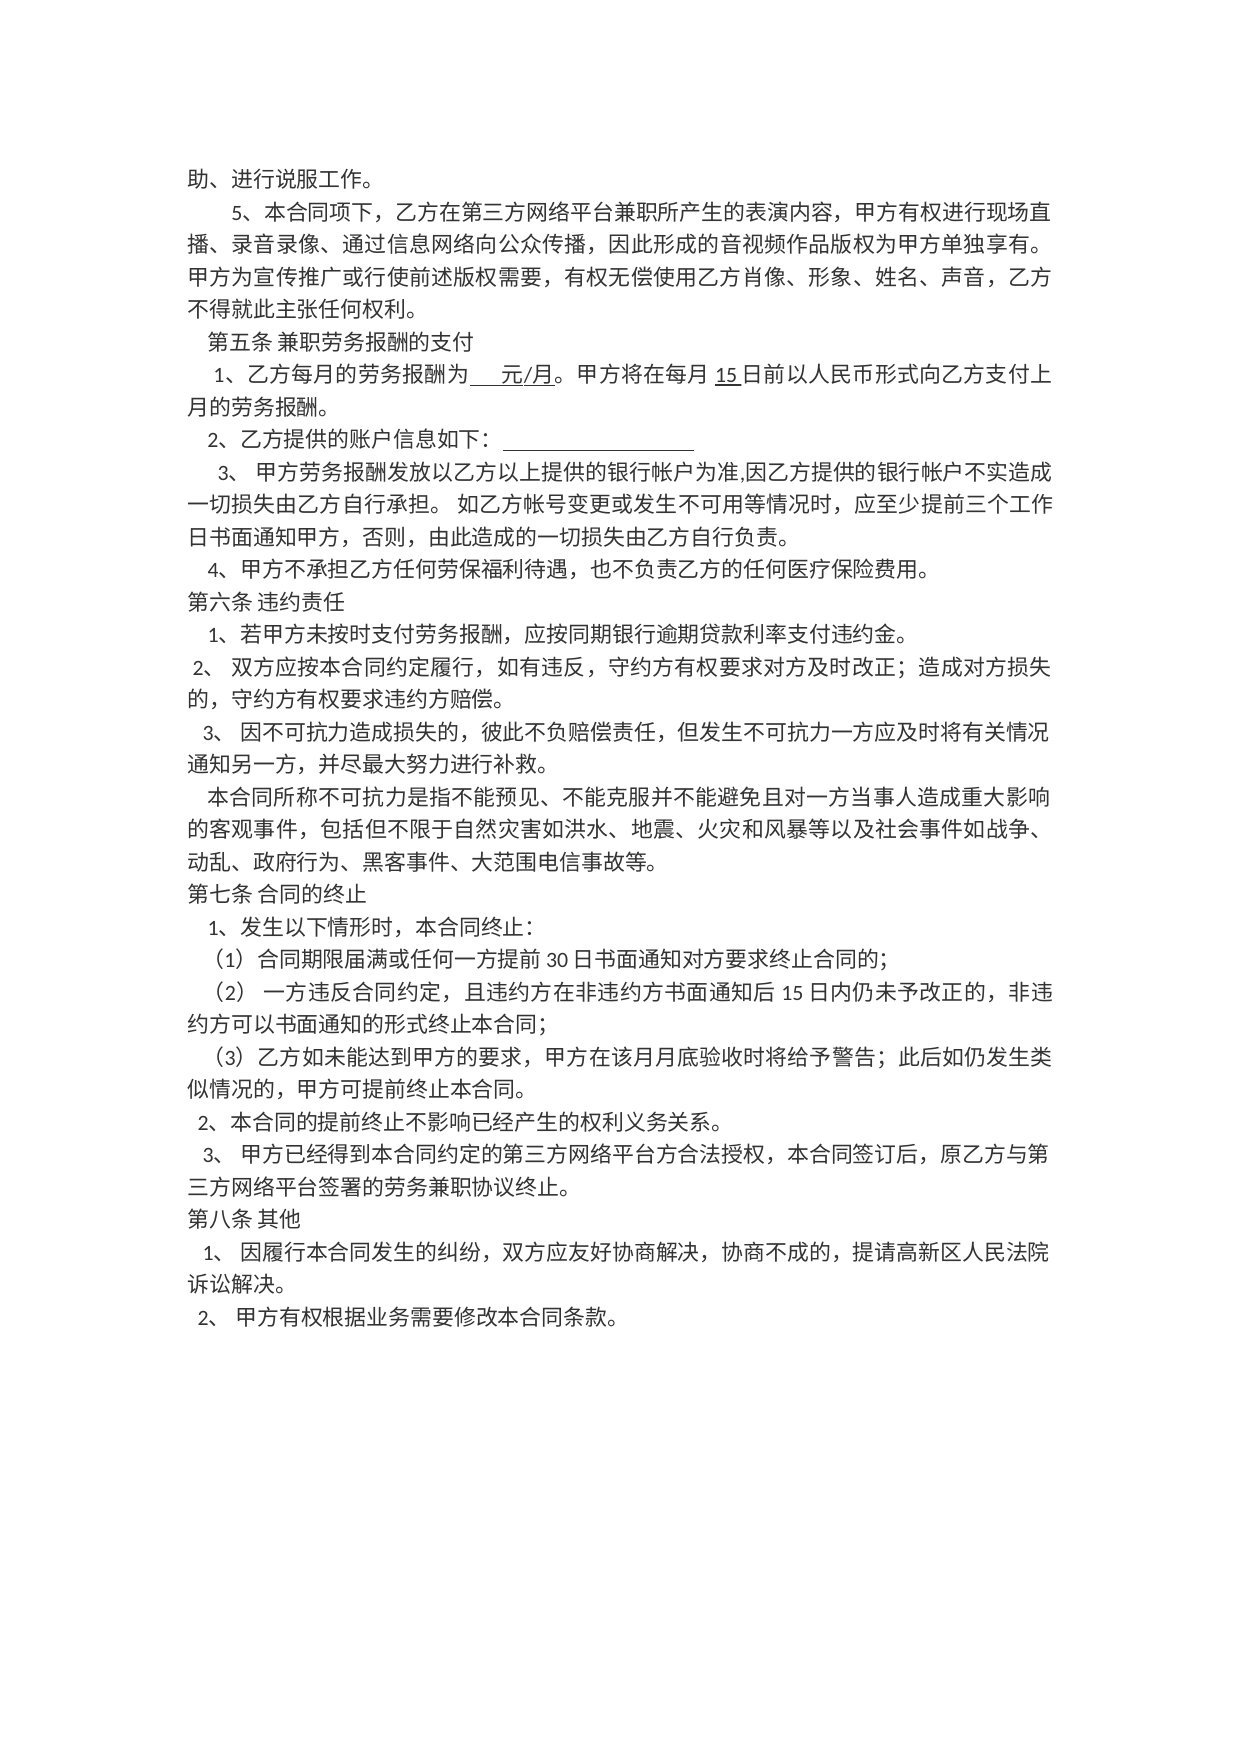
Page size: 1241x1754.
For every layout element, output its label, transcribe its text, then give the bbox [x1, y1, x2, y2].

text 3、 甲方劳务报酬发放以乙方以上提供的银行帐户为准,因乙方提供的银行帐户不实造成一切损失由乙方自行承担。 如乙方帐号变更或发生不可用等情况时，应至少提前三个工作日书面通知甲方，否则，由此造成的一切损失由乙方自行负责。 4、甲方不承担乙方任何劳保福利待遇，也不负责乙方的任何医疗保险费用。 第六条 违约责任 1、若甲方未按时支付劳务报酬，应按同期银行逾期贷款利率支付违约金。 2、 双方应按本合同约定履行，如有违反，守约方有权要求对方及时改正；造成对方损失的，守约方有权要求违约方赔偿。 3、 因不可抗力造成损失的，彼此不负赔偿责任，但发生不可抗力一方应及时将有关情况通知另一方，并尽最大努力进行补救。 本合同所称不可抗力是指不能预见、不能克服并不能避免且对一方当事人造成重大影响的客观事件，包括但不限于自然灾害如洪水、地震、火灾和风暴等以及社会事件如战争、动乱、政府行为、黑客事件、大范围电信事故等。 第七条 合同的终止 1、发生以下情形时，本合同终止： （1）合同期限届满或任何一方提前30日书面通知对方要求终止合同的； （2） 一方违反合同约定，且违约方在非违约方书面通知后15日内仍未予改正的，非违约方可以书面通知的形式终止本合同； （3）乙方如未能达到甲方的要求，甲方在该月月底验收时将给予警告；此后如仍发生类似情况的，甲方可提前终止本合同。 2、本合同的提前终止不影响已经产生的权利义务关系。 3、 甲方已经得到本合同约定的第三方网络平台方合法授权，本合同签订后，原乙方与第三方网络平台签署的劳务兼职协议终止。 第八条 其他 1、 因履行本合同发生的纠纷，双方应友好协商解决，协商不成的，提请高新区人民法院诉讼解决。 2、 甲方有权根据业务需要修改本合同条款。 [187, 519, 1053, 654]
text 5、本合同项下，乙方在第三方网络平台兼职所产生的表演内容，甲方有权进行现场直播、录音录像、通过信息网络向公众传播，因此形成的音视频作品版权为甲方单独享有。甲方为宣传推广或行使前述版权需要，有权无偿使用乙方肖像、形象、姓名、声音，乙方不得就此主张任何权利。 第五条 兼职劳务报酬的支付 1、乙方每月的劳务报酬为 元/月。甲方将在每月15日前以人民币形式向乙方支付上月的劳务报酬。 2、乙方提供的账户信息如下： [187, 194, 1053, 228]
text 5、本合同项下，乙方在第三方网络平台兼职所产生的表演内容，甲方有权进行现场直播、录音录像、通过信息网络向公众传播，因此形成的音视频作品版权为甲方单独享有。甲方为宣传推广或行使前述版权需要，有权无偿使用乙方肖像、形象、姓名、声音，乙方不得就此主张任何权利。 第五条 兼职劳务报酬的支付 1、乙方每月的劳务报酬为 元/月。甲方将在每月15日前以人民币形式向乙方支付上月的劳务报酬。 2、乙方提供的账户信息如下： [187, 386, 1053, 454]
text 5、本合同项下，乙方在第三方网络平台兼职所产生的表演内容，甲方有权进行现场直播、录音录像、通过信息网络向公众传播，因此形成的音视频作品版权为甲方单独享有。甲方为宣传推广或行使前述版权需要，有权无偿使用乙方肖像、形象、姓名、声音，乙方不得就此主张任何权利。 第五条 兼职劳务报酬的支付 1、乙方每月的劳务报酬为 元/月。甲方将在每月15日前以人民币形式向乙方支付上月的劳务报酬。 2、乙方提供的账户信息如下： [187, 292, 1053, 385]
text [187, 162, 1053, 194]
text 3、 甲方劳务报酬发放以乙方以上提供的银行帐户为准,因乙方提供的银行帐户不实造成一切损失由乙方自行承担。 如乙方帐号变更或发生不可用等情况时，应至少提前三个工作日书面通知甲方，否则，由此造成的一切损失由乙方自行负责。 4、甲方不承担乙方任何劳保福利待遇，也不负责乙方的任何医疗保险费用。 第六条 违约责任 1、若甲方未按时支付劳务报酬，应按同期银行逾期贷款利率支付违约金。 2、 双方应按本合同约定履行，如有违反，守约方有权要求对方及时改正；造成对方损失的，守约方有权要求违约方赔偿。 3、 因不可抗力造成损失的，彼此不负赔偿责任，但发生不可抗力一方应及时将有关情况通知另一方，并尽最大努力进行补救。 本合同所称不可抗力是指不能预见、不能克服并不能避免且对一方当事人造成重大影响的客观事件，包括但不限于自然灾害如洪水、地震、火灾和风暴等以及社会事件如战争、动乱、政府行为、黑客事件、大范围电信事故等。 第七条 合同的终止 1、发生以下情形时，本合同终止： （1）合同期限届满或任何一方提前30日书面通知对方要求终止合同的； （2） 一方违反合同约定，且违约方在非违约方书面通知后15日内仍未予改正的，非违约方可以书面通知的形式终止本合同； （3）乙方如未能达到甲方的要求，甲方在该月月底验收时将给予警告；此后如仍发生类似情况的，甲方可提前终止本合同。 2、本合同的提前终止不影响已经产生的权利义务关系。 3、 甲方已经得到本合同约定的第三方网络平台方合法授权，本合同签订后，原乙方与第三方网络平台签署的劳务兼职协议终止。 第八条 其他 1、 因履行本合同发生的纠纷，双方应友好协商解决，协商不成的，提请高新区人民法院诉讼解决。 2、 甲方有权根据业务需要修改本合同条款。 [187, 844, 1053, 1044]
